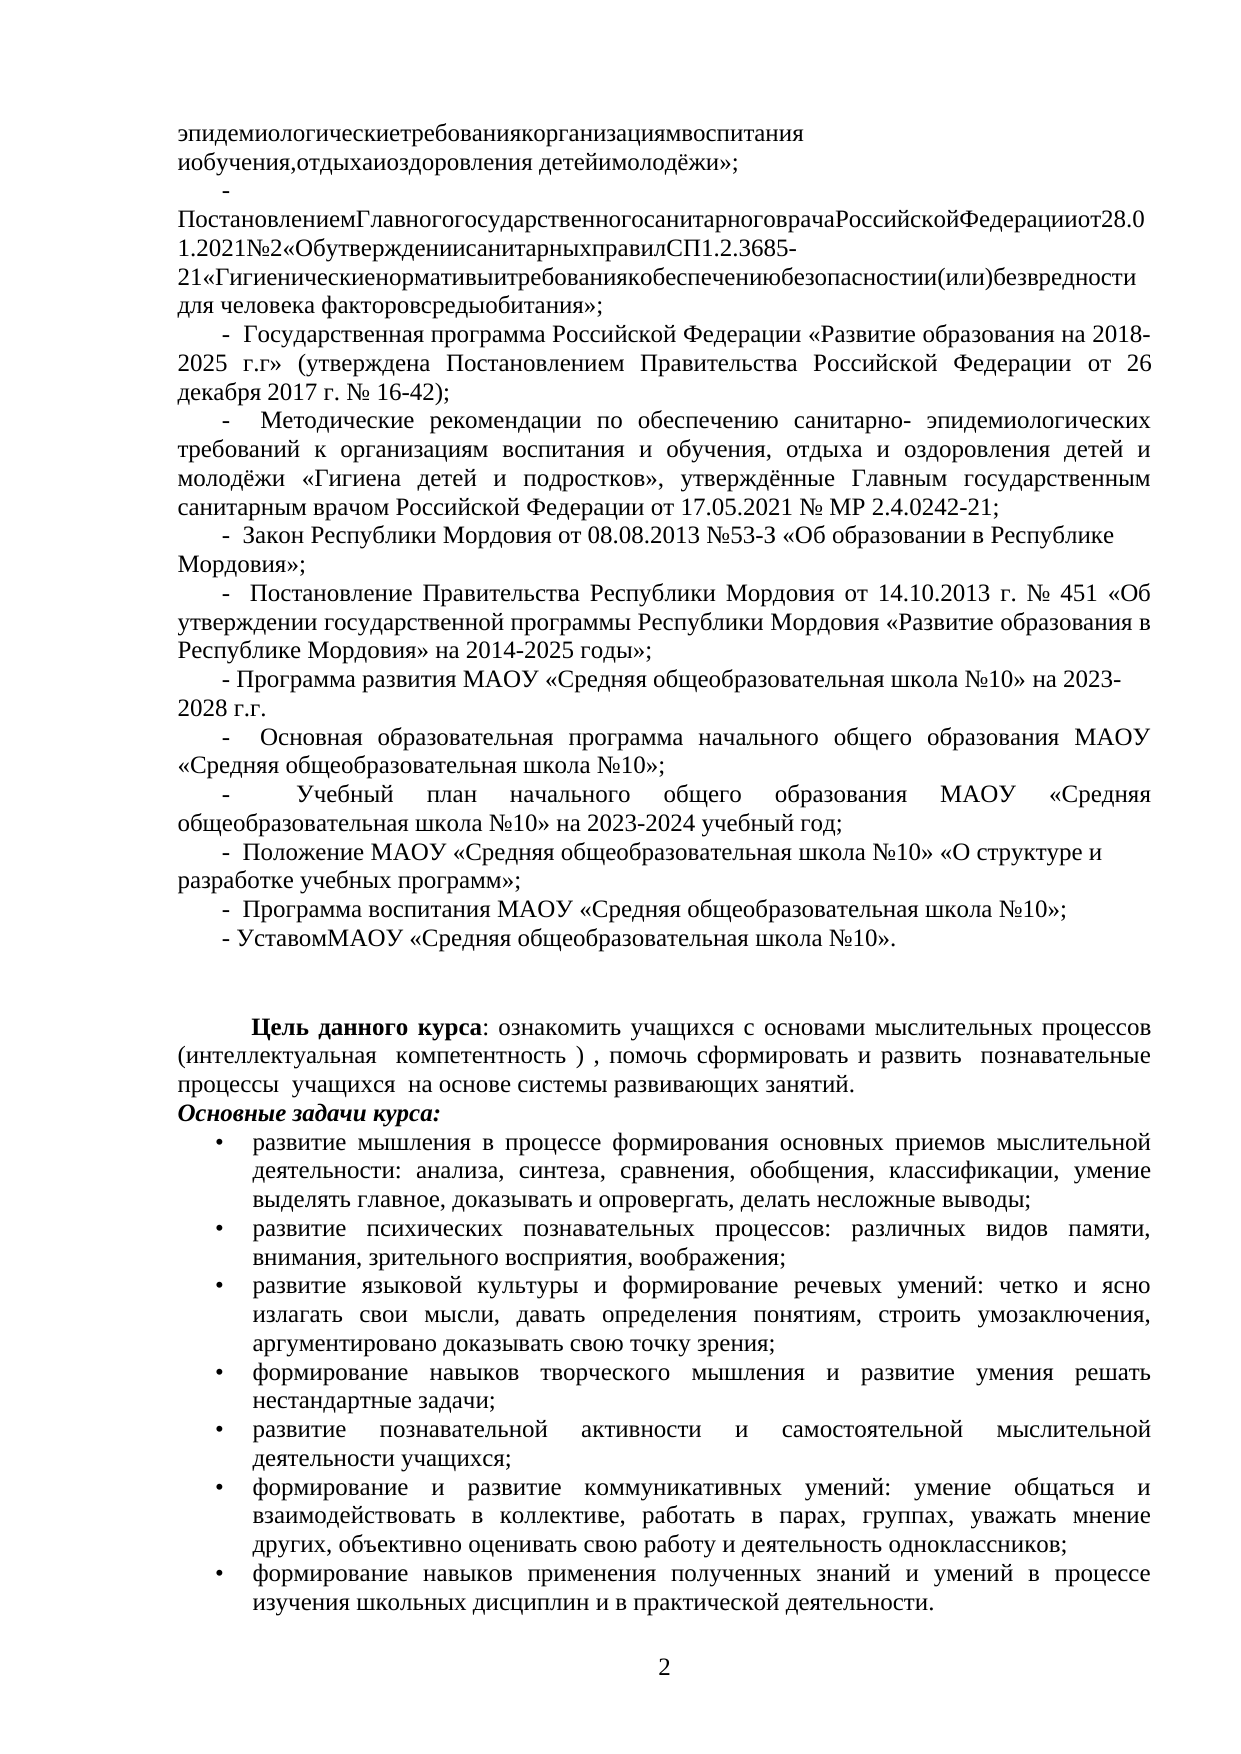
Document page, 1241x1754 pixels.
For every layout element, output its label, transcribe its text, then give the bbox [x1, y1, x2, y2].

text - Государственная программа Российской Федерации «Развитие образования на 2018-2025 г.г» (утверждена Постановлением Правительства Российской Федерации от 26 декабря 2017 г. № 16-42); [177, 319, 1152, 406]
text - Основная образовательная программа начального общего образования МАОУ «Средняя общеобразовательная школа №10»; [177, 722, 1152, 779]
text - УставомМАОУ «Средняя общеобразовательная школа №10». [177, 923, 1152, 952]
text Основные задачи курса: [177, 1098, 1152, 1127]
list формирование навыков творческого мышления и развитие умения решать нестандартные задачи; [215, 1357, 1152, 1414]
text - Закон Республики Мордовия от 08.08.2013 №53-З «Об образовании в Республике Мордовия»; [177, 521, 1152, 578]
list формирование и развитие коммуникативных умений: умение общаться и взаимодействовать в коллективе, работать в парах, группах, уважать мнение других, объективно оценивать свою работу и деятельность одноклассников; [215, 1472, 1152, 1558]
text - Учебный план начального общего образования МАОУ «Средняя общеобразовательная школа №10» на 2023-2024 учебный год; [177, 779, 1152, 837]
text - Программа воспитания МАОУ «Средняя общеобразовательная школа №10»; [177, 894, 1152, 923]
text - Постановление Правительства Республики Мордовия от 14.10.2013 г. № 451 «Об утверждении государственной программы Республики Мордовия «Развитие образования в Республике Мордовия» на 2014-2025 годы»; [177, 578, 1152, 664]
text - ПостановлениемГлавногогосударственногосанитарноговрачаРоссийскойФедерацииот28.01.2021№2«ОбутверждениисанитарныхправилСП1.2.3685-21«Гигиеническиенормативыитребованиякобеспечениюбезопасностии(или)безвредности для человека факторовсредыобитания»; [177, 176, 1152, 319]
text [177, 118, 1152, 176]
list развитие языковой культуры и формирование речевых умений: четко и ясно излагать свои мысли, давать определения понятиям, строить умозаключения, аргументировано доказывать свою точку зрения; [215, 1270, 1152, 1357]
text - Программа развития МАОУ «Средняя общеобразовательная школа №10» на 2023-2028 г.г. [177, 664, 1152, 722]
list развитие психических познавательных процессов: различных видов памяти, внимания, зрительного восприятия, воображения; [215, 1213, 1152, 1270]
text - Положение МАОУ «Средняя общеобразовательная школа №10» «О структуре и разработке учебных программ»; [177, 837, 1152, 894]
list развитие познавательной активности и самостоятельной мыслительной деятельности учащихся; [215, 1414, 1152, 1472]
list развитие мышления в процессе формирования основных приемов мыслительной деятельности: анализа, синтеза, сравнения, обобщения, классификации, умение выделять главное, доказывать и опровергать, делать несложные выводы; [215, 1127, 1152, 1213]
text - Методические рекомендации по обеспечению санитарно- эпидемиологических требований к организациям воспитания и обучения, отдыха и оздоровления детей и молодёжи «Гигиена детей и подростков», утверждённые Главным государственным санитарным врачом Российской Федерации от 17.05.2021 № МР 2.4.0242-21; [177, 406, 1152, 521]
text Цель данного курса: ознакомить учащихся с основами мыслительных процессов (интеллектуальная компетентность ) , помочь сформировать и развить познавательные процессы учащихся на основе системы развивающих занятий. [177, 1012, 1152, 1098]
list формирование навыков применения полученных знаний и умений в процессе изучения школьных дисциплин и в практической деятельности. [215, 1558, 1152, 1615]
